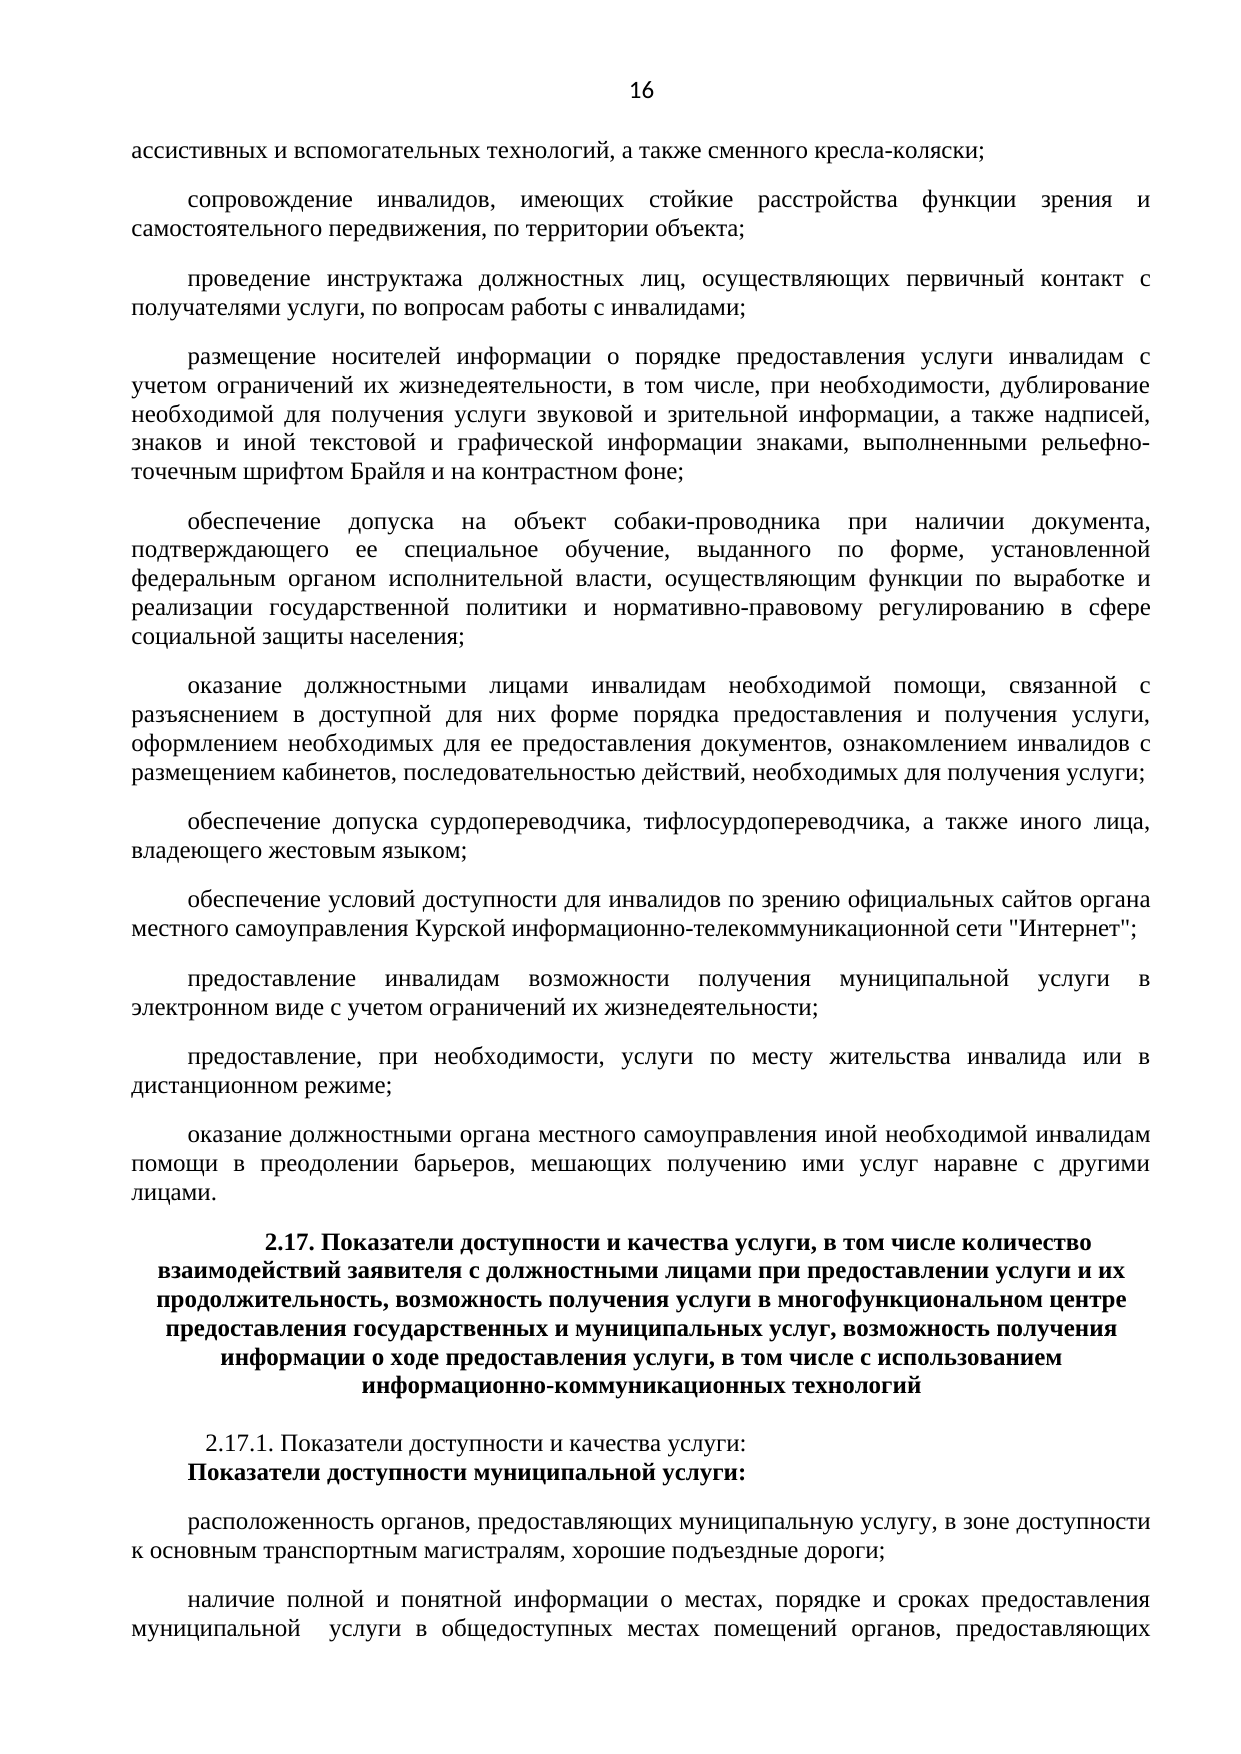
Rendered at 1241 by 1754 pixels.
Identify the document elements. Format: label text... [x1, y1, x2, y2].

text оказание должностными лицами инвалидам необходимой помощи, связанной с разъяснением в доступной для них форме порядка предоставления и получения услуги, оформлением необходимых для ее предоставления документов, ознакомлением инвалидов с размещением кабинетов, последовательностью действий, необходимых для получения услуги; [131, 670, 1152, 785]
text 2.17. Показатели доступности и качества услуги, в том числе количество взаимодействий заявителя с должностными лицами при предоставлении услуги и их продолжительность, возможность получения услуги в многофункциональном центре предоставления государственных и муниципальных услуг, возможность получения информации о ходе предоставления услуги, в том числе с использованием информационно-коммуникационных технологий [131, 1227, 1152, 1399]
text предоставление инвалидам возможности получения муниципальной услуги в электронном виде с учетом ограничений их жизнедеятельности; [131, 963, 1152, 1020]
text проведение инструктажа должностных лиц, осуществляющих первичный контакт с получателями услуги, по вопросам работы с инвалидами; [131, 263, 1152, 320]
text обеспечение допуска на объект собаки-проводника при наличии документа, подтверждающего ее специальное обучение, выданного по форме, установленной федеральным органом исполнительной власти, осуществляющим функции по выработке и реализации государственной политики и нормативно-правовому регулированию в сфере социальной защиты населения; [131, 506, 1152, 649]
text 2.17.1. Показатели доступности и качества услуги: [131, 1428, 1152, 1457]
text размещение носителей информации о порядке предоставления услуги инвалидам с учетом ограничений их жизнедеятельности, в том числе, при необходимости, дублирование необходимой для получения услуги звуковой и зрительной информации, а также надписей, знаков и иной текстовой и графической информации знаками, выполненными рельефно-точечным шрифтом Брайля и на контрастном фоне; [131, 341, 1152, 485]
text обеспечение условий доступности для инвалидов по зрению официальных сайтов органа местного самоуправления Курской информационно-телекоммуникационной сети "Интернет"; [131, 884, 1152, 942]
text обеспечение допуска сурдопереводчика, тифлосурдопереводчика, а также иного лица, владеющего жестовым языком; [131, 806, 1152, 864]
text Показатели доступности муниципальной услуги: [131, 1457, 1152, 1485]
text предоставление, при необходимости, услуги по месту жительства инвалида или в дистанционном режиме; [131, 1041, 1152, 1099]
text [131, 135, 1152, 164]
text расположенность органов, предоставляющих муниципальную услугу, в зоне доступности к основным транспортным магистралям, хорошие подъездные дороги; [131, 1506, 1152, 1564]
text сопровождение инвалидов, имеющих стойкие расстройства функции зрения и самостоятельного передвижения, по территории объекта; [131, 184, 1152, 242]
text оказание должностными органа местного самоуправления иной необходимой инвалидам помощи в преодолении барьеров, мешающих получению ими услуг наравне с другими лицами. [131, 1119, 1152, 1206]
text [131, 1584, 1152, 1642]
